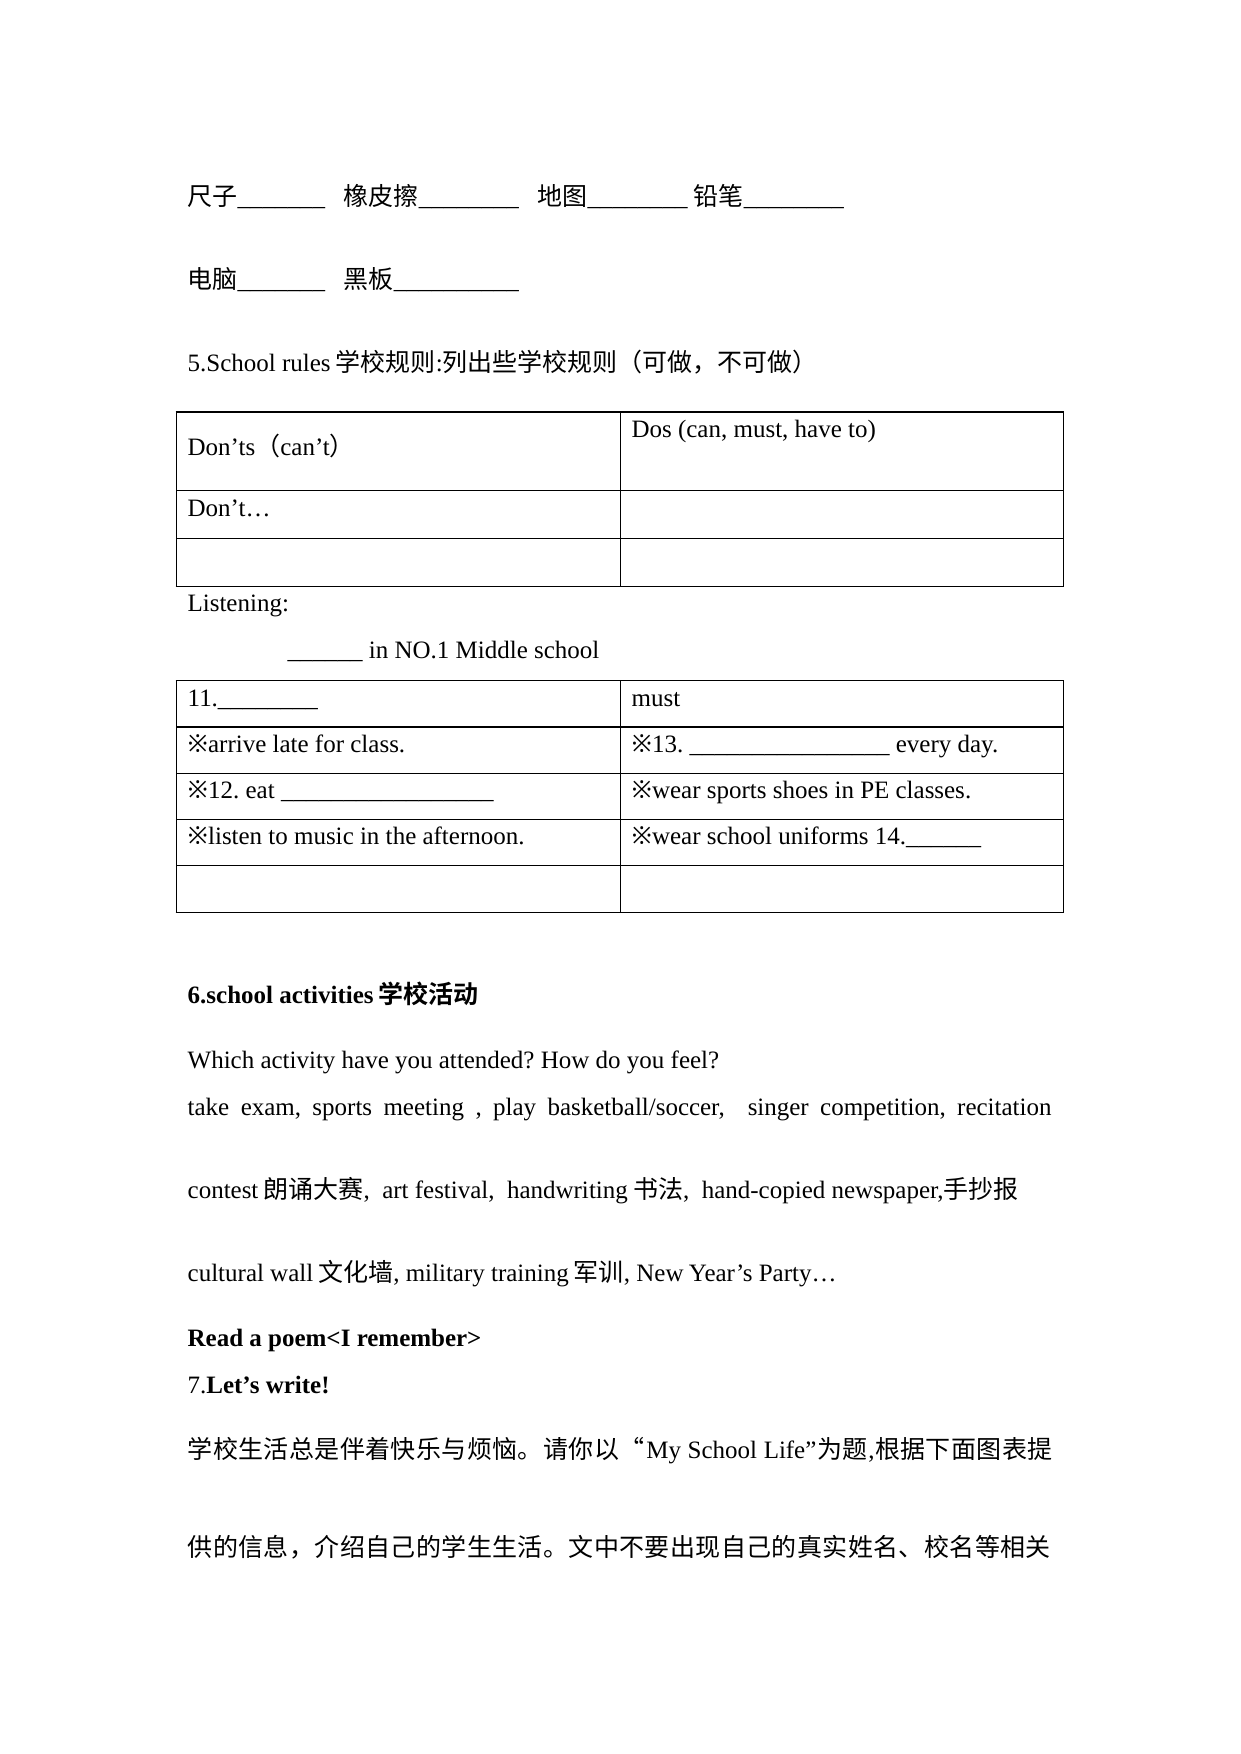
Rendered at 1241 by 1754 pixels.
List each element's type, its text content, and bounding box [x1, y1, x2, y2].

table_cell [621, 539, 1063, 586]
table_header must [621, 681, 1063, 726]
table_cell ※listen to music in the afternoon. [177, 820, 620, 864]
table_cell ※13. ________________ every day. [621, 728, 1063, 772]
text Which activity have you attended? How do you feel? [187, 1043, 1053, 1076]
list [187, 1415, 1053, 1578]
table_header 11.________ [177, 681, 620, 726]
text Read a poem<I remember> [187, 1321, 1053, 1354]
text Listening: [187, 587, 1053, 619]
text cultural wall文化墙, military training军训, New Year’s Party… [187, 1238, 1053, 1303]
list School rules学校规则:列出些学校规则（可做，不可做） [187, 328, 1053, 393]
text ______ in NO.1 Middle school [187, 633, 1053, 666]
list 尺子_______ 橡皮擦________ 地图________ 铅笔________ [187, 162, 1053, 227]
table_cell ※arrive late for class. [177, 728, 620, 772]
table_cell [621, 866, 1063, 912]
text 电脑_______ 黑板__________ [187, 245, 1053, 310]
table_header Don’ts（can’t） [177, 413, 620, 490]
text take exam, sports meeting , play basketball/soccer, singer competition, recitation contest朗诵大赛, art festival, handwriting书法, hand-copied newspaper,手抄报 [187, 1090, 1053, 1220]
table_cell ※12. eat _________________ [177, 774, 620, 818]
table_cell [177, 539, 620, 586]
text 6.school activities学校活动 [187, 960, 1053, 1025]
table_header Dos (can, must, have to) [621, 413, 1063, 490]
table_cell Don’t… [177, 491, 620, 538]
table_cell [177, 866, 620, 912]
table_cell [621, 491, 1063, 538]
table_cell ※wear school uniforms 14.______ [621, 820, 1063, 864]
list Let’s write! [187, 1368, 1053, 1401]
table_cell ※wear sports shoes in PE classes. [621, 774, 1063, 818]
